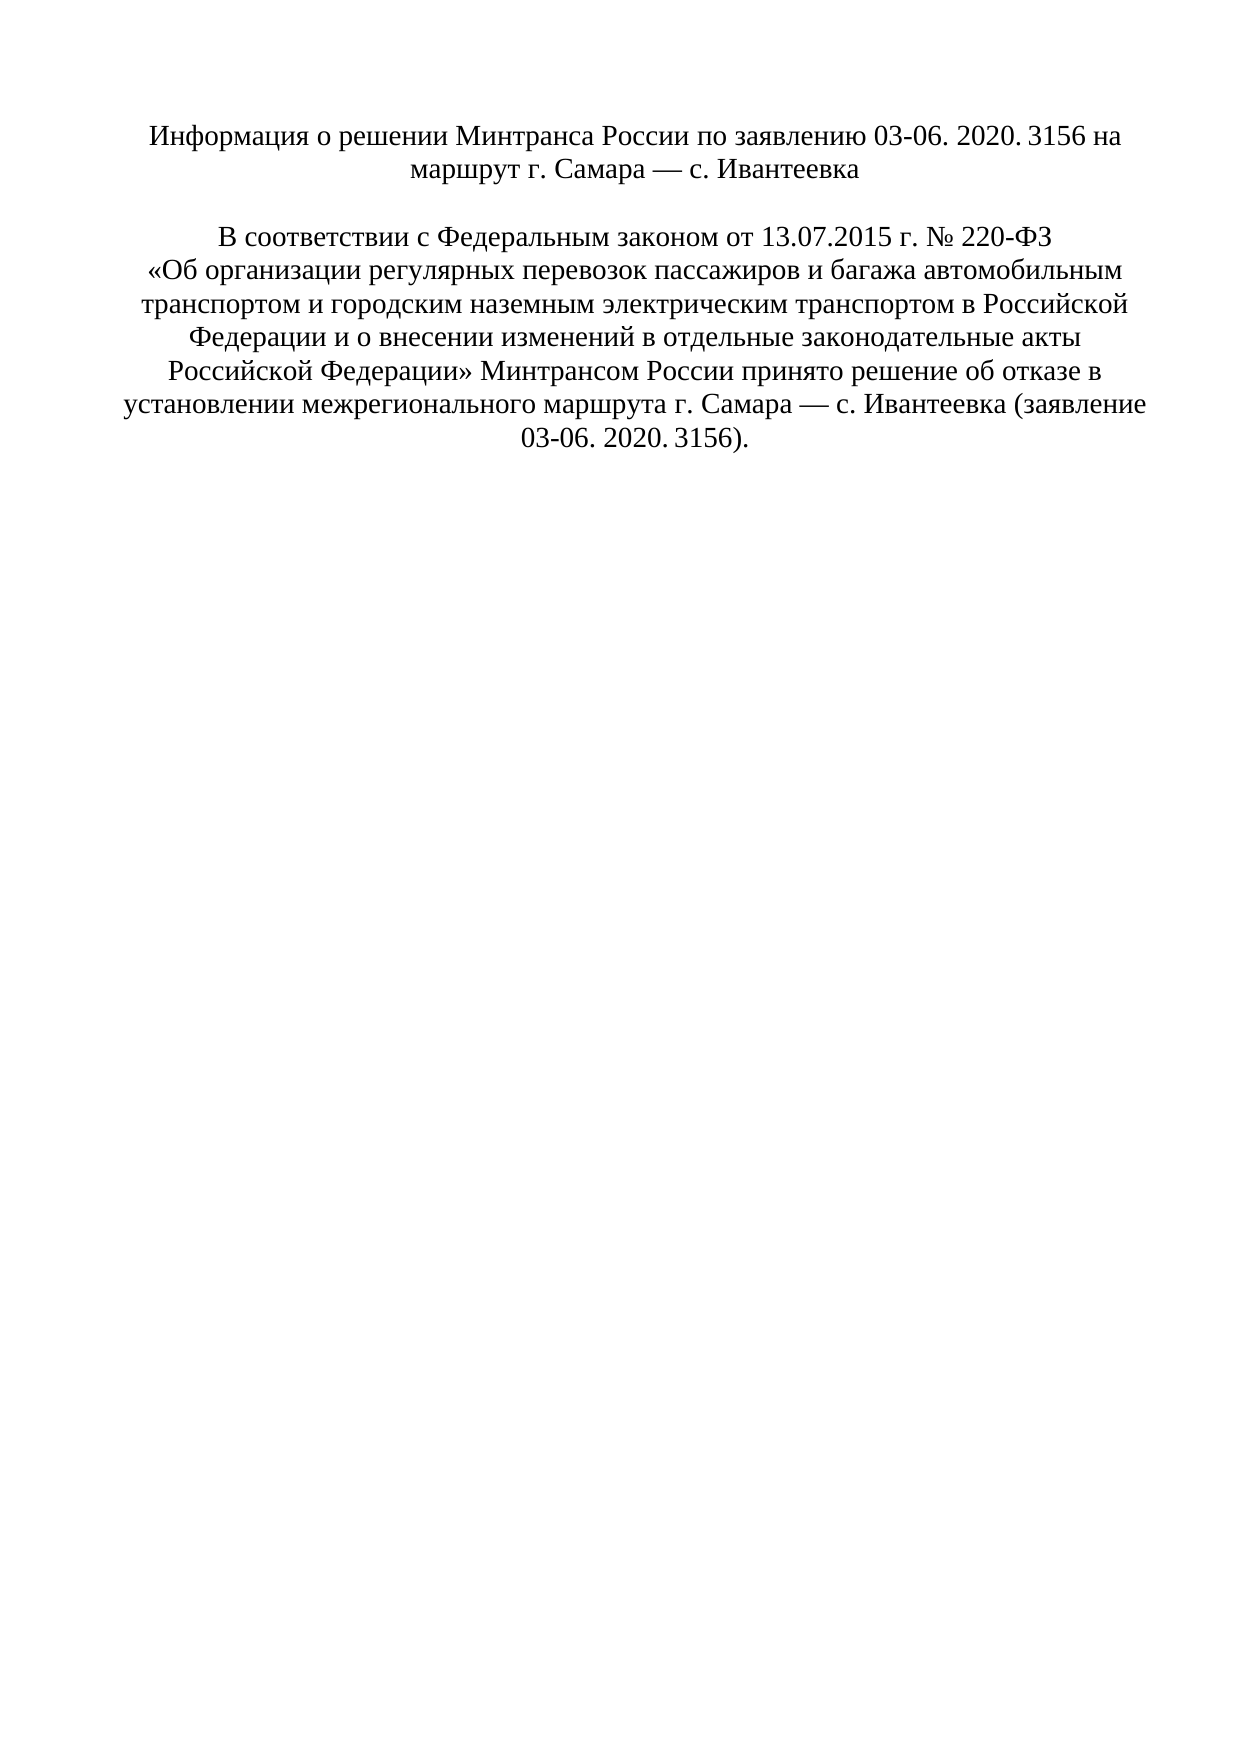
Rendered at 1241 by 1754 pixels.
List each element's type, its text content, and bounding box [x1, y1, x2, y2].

text Информация о решении Минтранса России по заявлению 03-06. 2020. 3156 на маршрут г. Самара — с. Ивантеевка [118, 118, 1152, 185]
text В соответствии с Федеральным законом от 13.07.2015 г. № 220-ФЗ «Об организации регулярных перевозок пассажиров и багажа автомобильным транспортом и городским наземным электрическим транспортом в Российской Федерации и о внесении изменений в отдельные законодательные акты Российской Федерации» Минтрансом России принято решение об отказе в установлении межрегионального маршрута г. Самара — с. Ивантеевка (заявление 03-06. 2020. 3156). [118, 219, 1152, 453]
